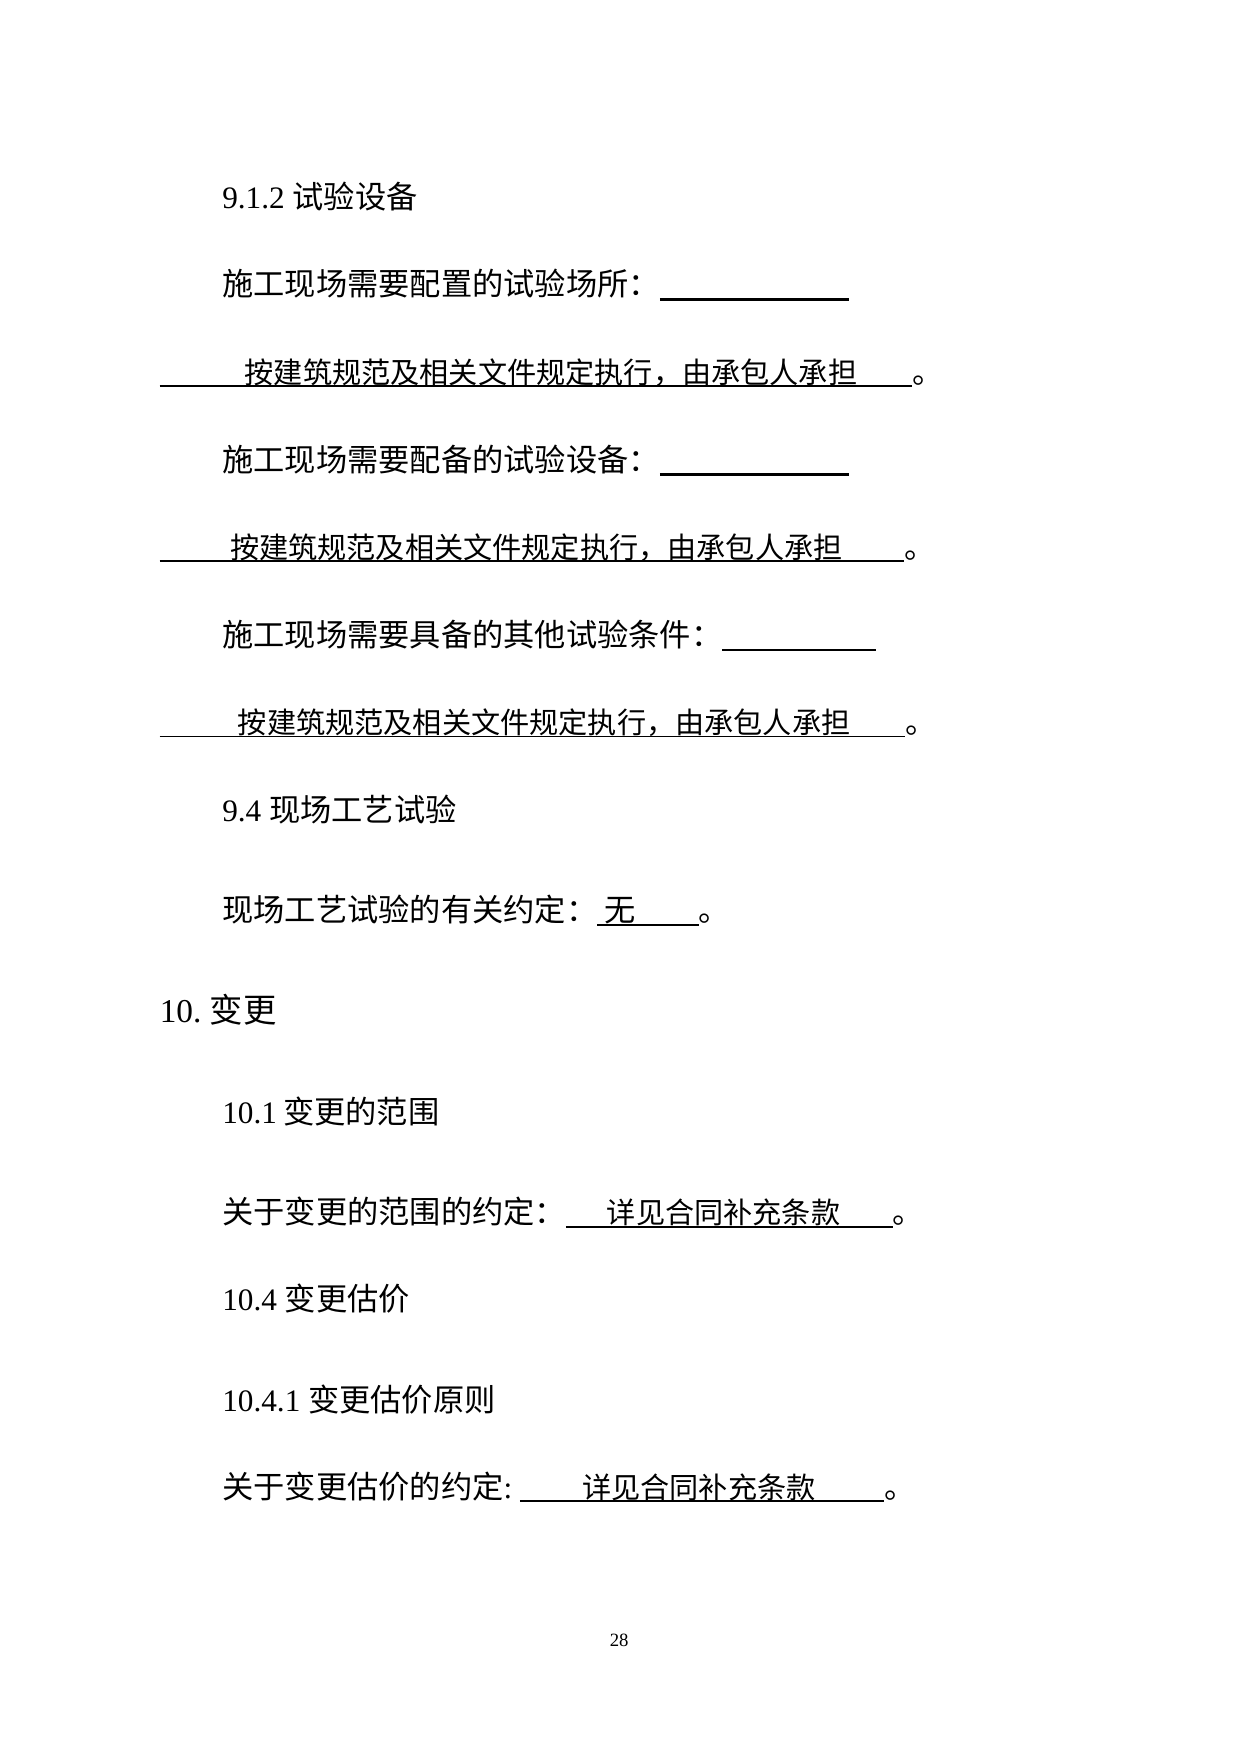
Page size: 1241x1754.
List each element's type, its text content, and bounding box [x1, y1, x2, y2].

text 10.4.1 变更估价原则 [159, 1365, 1078, 1430]
subtitle 10. 变更 [159, 975, 1078, 1040]
text 9.1.2 试验设备 [159, 162, 1078, 227]
text 关于变更的范围的约定： 详见合同补充条款 。 [159, 1177, 1078, 1242]
text 10.1变更的范围 [159, 1077, 1078, 1142]
text 9.4 现场工艺试验 [159, 775, 1078, 840]
text 按建筑规范及相关文件规定执行，由承包人承担 。 [159, 337, 1078, 402]
text 按建筑规范及相关文件规定执行，由承包人承担 。 [159, 512, 1078, 577]
text 施工现场需要配备的试验设备： [159, 425, 1078, 490]
text 按建筑规范及相关文件规定执行，由承包人承担 。 [159, 688, 1078, 753]
text 关于变更估价的约定: 详见合同补充条款 。 [159, 1452, 1078, 1517]
text 施工现场需要配置的试验场所： [159, 249, 1078, 314]
text 现场工艺试验的有关约定： 无 。 [159, 875, 1078, 940]
text 施工现场需要具备的其他试验条件： [159, 600, 1078, 665]
text 10.4 变更估价 [159, 1265, 1078, 1330]
